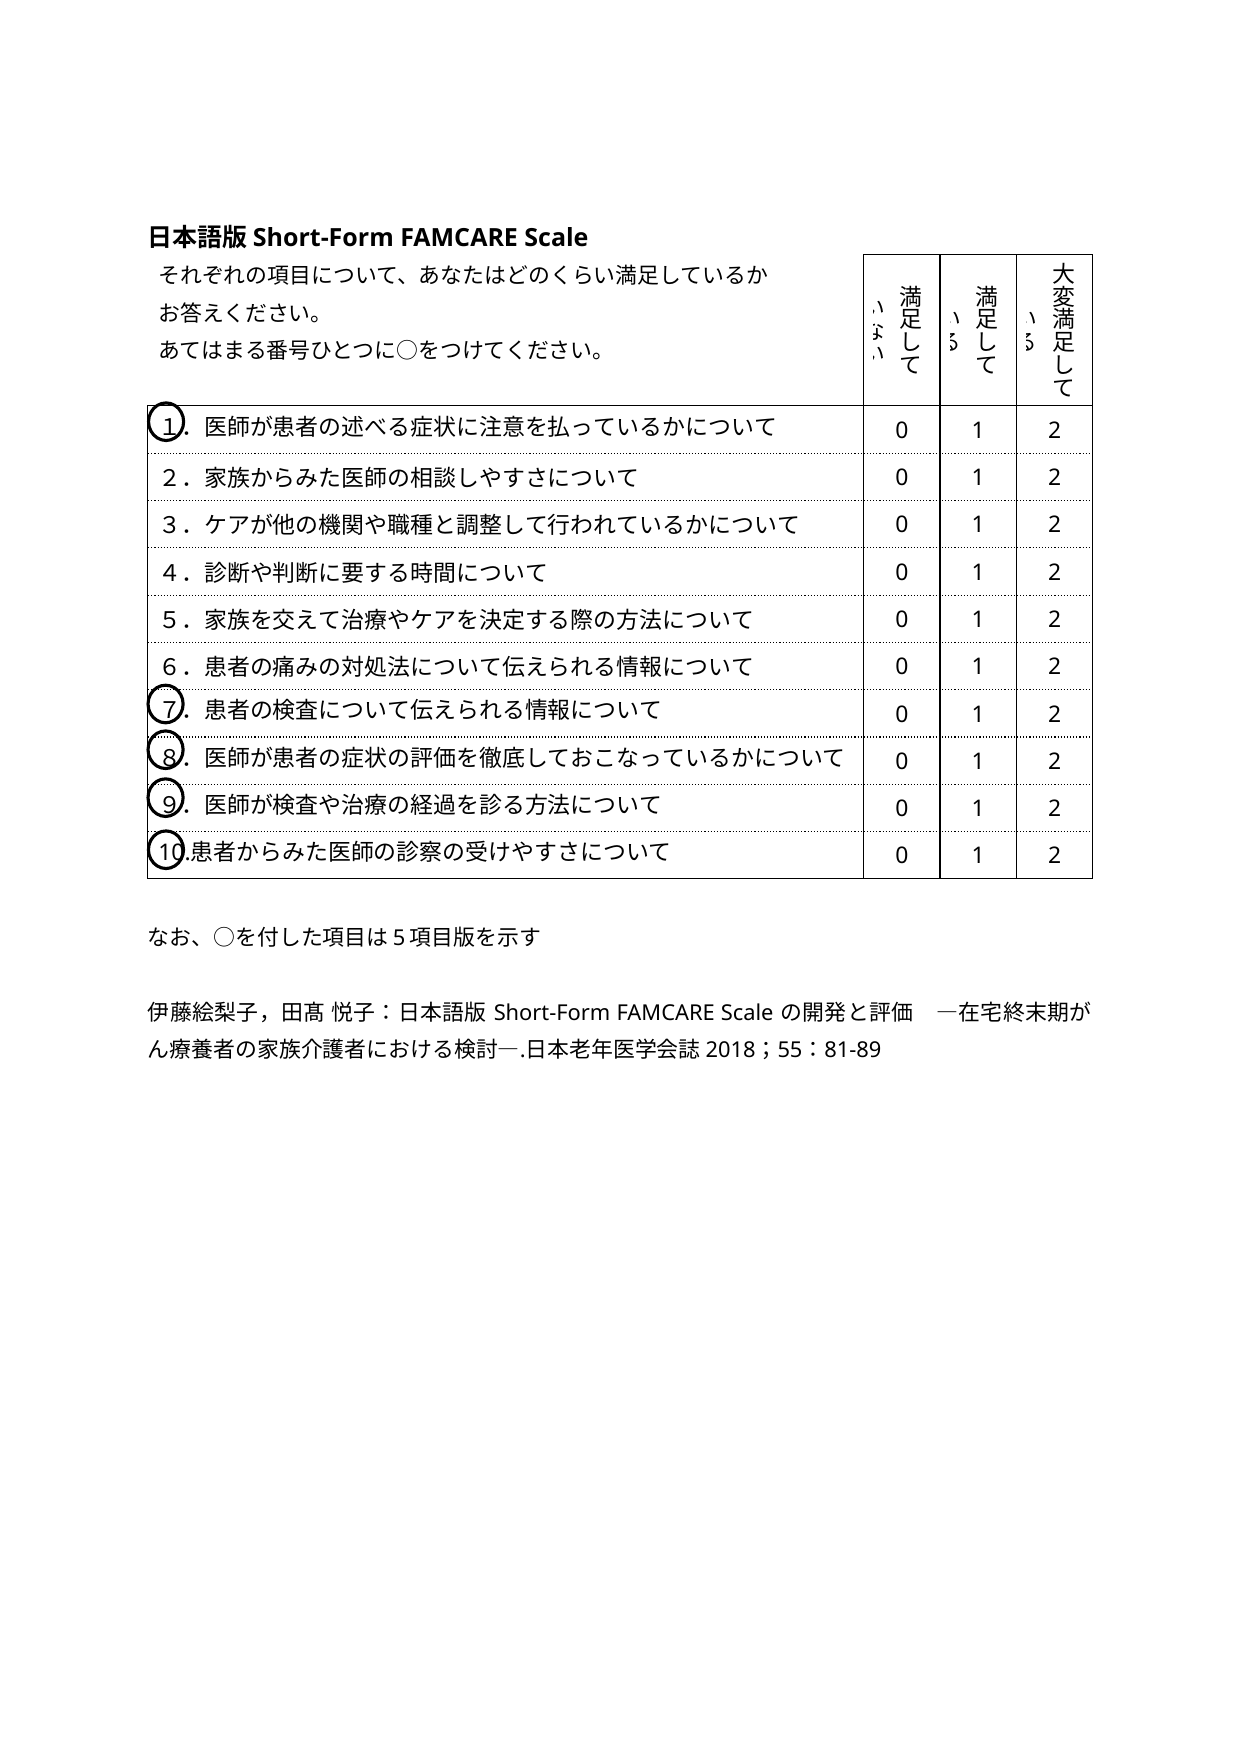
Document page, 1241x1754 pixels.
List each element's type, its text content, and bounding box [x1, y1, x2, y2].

table_cell 1 [941, 689, 1016, 736]
table_cell 1 [941, 784, 1016, 831]
table_cell 0 [864, 595, 939, 642]
table_header それぞれの項目について、あなたはどのくらい満足しているか お答えください。 あてはまる番号ひとつに○をつけてください。 [148, 254, 863, 405]
table_cell ４．診断や判断に要する時間について [148, 547, 863, 594]
table_cell 1 [941, 831, 1016, 878]
table_cell 0 [864, 453, 939, 500]
table_cell ９．医師が検査や治療の経過を診る方法について [148, 784, 863, 831]
table_cell 2 [1017, 689, 1092, 736]
table_cell 1 [941, 595, 1016, 642]
table_cell 1 [941, 642, 1016, 689]
table_cell 2 [1017, 453, 1092, 500]
table_cell 2 [1017, 784, 1092, 831]
table_cell 1 [941, 547, 1016, 594]
table_cell 1 [941, 500, 1016, 547]
table_cell 0 [864, 831, 939, 878]
table_cell ７．患者の検査について伝えられる情報について [148, 689, 863, 736]
table_cell 0 [864, 500, 939, 547]
table_cell 0 [864, 736, 939, 784]
table_cell ２．家族からみた医師の相談しやすさについて [148, 453, 863, 500]
text 日本語版Short-Form FAMCARE Scale [148, 217, 1092, 254]
table_cell 0 [864, 784, 939, 831]
table_cell ６．患者の痛みの対処法について伝えられる情報について [148, 642, 863, 689]
table_cell １．医師が患者の述べる症状に注意を払っているかについて [148, 406, 863, 453]
table_cell ５．家族を交えて治療やケアを決定する際の方法について [148, 595, 863, 642]
table_cell 0 [864, 406, 939, 453]
table_header 満足して いる [941, 255, 1016, 405]
table_cell 2 [1017, 831, 1092, 878]
table_cell 2 [1017, 736, 1092, 784]
table_cell 0 [864, 689, 939, 736]
table_cell 1 [941, 406, 1016, 453]
table_cell 2 [1017, 500, 1092, 547]
table_cell ８．医師が患者の症状の評価を徹底しておこなっているかについて [148, 736, 863, 784]
table_cell 2 [1017, 595, 1092, 642]
table_header 満足して いない [864, 255, 939, 405]
table_cell 0 [864, 642, 939, 689]
table_cell 2 [1017, 406, 1092, 453]
table_cell 1 [941, 453, 1016, 500]
text 伊藤絵梨子，田髙 悦子：日本語版 Short-Form FAMCARE Scale の開発と評価 ―在宅終末期がん療養者の家族介護者における検討―.日本老年医学会誌 2018；55：81-89 [148, 992, 1092, 1067]
table_header 大変満足している [1017, 255, 1092, 405]
table_cell 0 [864, 547, 939, 594]
table_cell 1 [941, 736, 1016, 784]
table_cell ３．ケアが他の機関や職種と調整して行われているかについて [148, 500, 863, 547]
table_cell 2 [1017, 547, 1092, 594]
table_cell 10.患者からみた医師の診察の受けやすさについて [148, 831, 863, 878]
table_cell 2 [1017, 642, 1092, 689]
text なお、○を付した項目は5項目版を示す [148, 917, 1092, 954]
